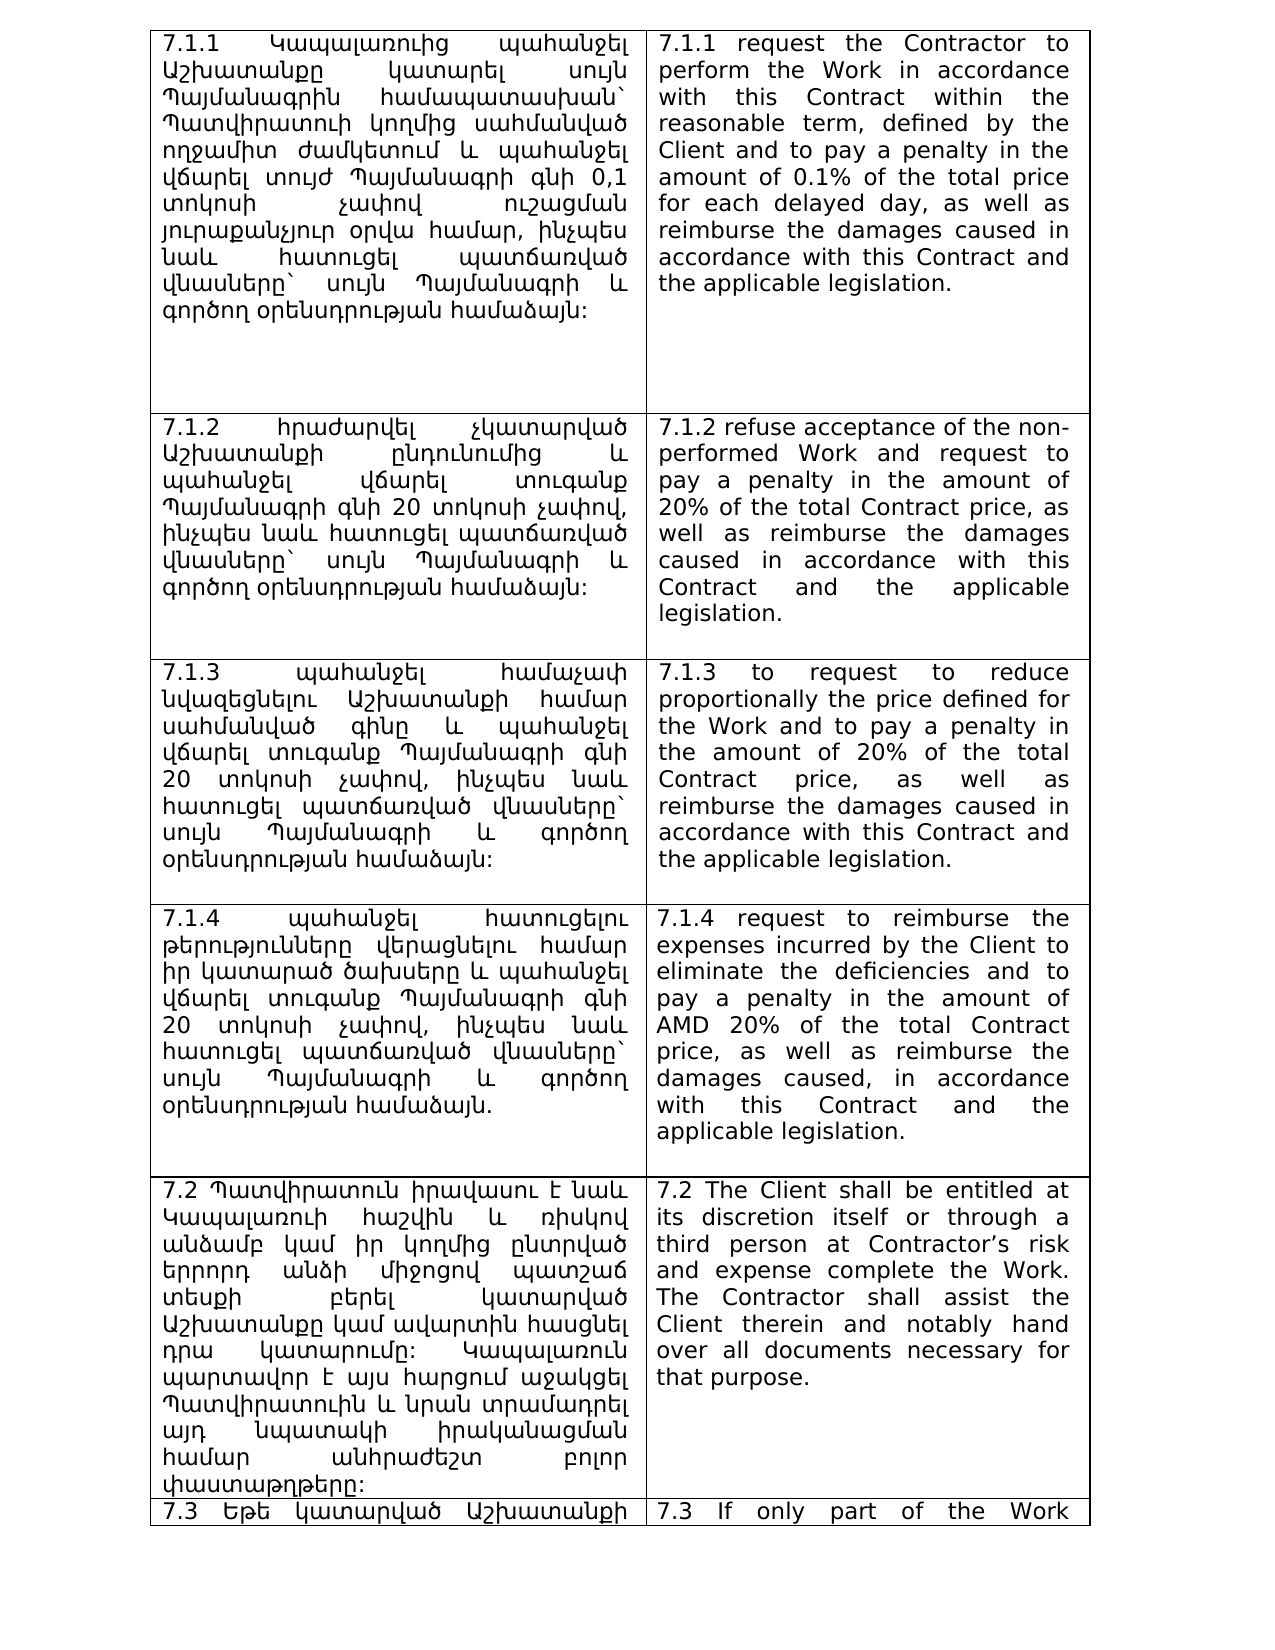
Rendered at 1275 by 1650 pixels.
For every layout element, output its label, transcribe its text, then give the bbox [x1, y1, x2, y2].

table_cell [151, 1499, 646, 1525]
table_cell 7.1.2 հրաժարվել չկատարված Աշխատանքի ընդունումից և պահանջել վճարել տուգանք Պայմանագրի գնի 20 տոկոսի չափով, ինչպես նաև հատուցել պատճառված վնասները` սույն Պայմանագրի և գործող օրենսդրության համաձայն: [151, 414, 646, 658]
table_cell 7.2 The Client shall be entitled at its discretion itself or through a third person at Contractor’s risk and expense complete the Work. The Contractor shall assist the Client therein and notably hand over all documents necessary for that purpose. [647, 1178, 1089, 1497]
table_cell 7.1.1 request the Contractor to perform the Work in accordance with this Contract within the reasonable term, defined by the Client and to pay a penalty in the amount of 0.1% of the total price for each delayed day, as well as reimburse the damages caused in accordance with this Contract and the applicable legislation. [647, 31, 1089, 413]
table_cell 7.2 Պատվիրատուն իրավասու է նաև Կապալառուի հաշվին և ռիսկով անձամբ կամ իր կողմից ընտրված երրորդ անձի միջոցով պատշաճ տեսքի բերել կատարված Աշխատանքը կամ ավարտին հասցնել դրա կատարումը: Կապալառուն պարտավոր է այս հարցում աջակցել Պատվիրատուին և նրան տրամադրել այդ նպատակի իրականացման համար անհրաժեշտ բոլոր փաստաթղթերը: [151, 1178, 646, 1497]
table_cell 7.1.3 պահանջել համաչափ նվազեցնելու Աշխատանքի համար սահմանված գինը և պահանջել վճարել տուգանք Պայմանագրի գնի 20 տոկոսի չափով, ինչպես նաև հատուցել պատճառված վնասները` սույն Պայմանագրի և գործող օրենսդրության համաձայն: [151, 660, 646, 904]
table_cell 7.1.1 Կապալառուից պահանջել Աշխատանքը կատարել սույն Պայմանագրին համապատասխան` Պատվիրատուի կողմից սահմանված ողջամիտ ժամկետում և պահանջել վճարել տույժ Պայմանագրի գնի 0,1 տոկոսի չափով ուշացման յուրաքանչյուր օրվա համար, ինչպես նաև հատուցել պատճառված վնասները` սույն Պայմանագրի և գործող օրենսդրության համաձայն: [151, 31, 646, 413]
table_cell 7.1.2 refuse acceptance of the non-performed Work and request to pay a penalty in the amount of 20% of the total Contract price, as well as reimburse the damages caused in accordance with this Contract and the applicable legislation. [647, 414, 1089, 658]
table_cell 7.1.4 request to reimburse the expenses incurred by the Client to eliminate the deficiencies and to pay a penalty in the amount of AMD 20% of the total Contract price, as well as reimburse the damages caused, in accordance with this Contract and the applicable legislation. [647, 905, 1089, 1176]
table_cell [647, 1499, 1089, 1525]
table_cell 7.1.4 պահանջել հատուցելու թերությունները վերացնելու համար իր կատարած ծախսերը և պահանջել վճարել տուգանք Պայմանագրի գնի 20 տոկոսի չափով, ինչպես նաև հատուցել պատճառված վնասները` սույն Պայմանագրի և գործող օրենսդրության համաձայն. [151, 905, 646, 1176]
table_cell 7.1.3 to request to reduce proportionally the price defined for the Work and to pay a penalty in the amount of 20% of the total Contract price, as well as reimburse the damages caused in accordance with this Contract and the applicable legislation. [647, 660, 1089, 904]
